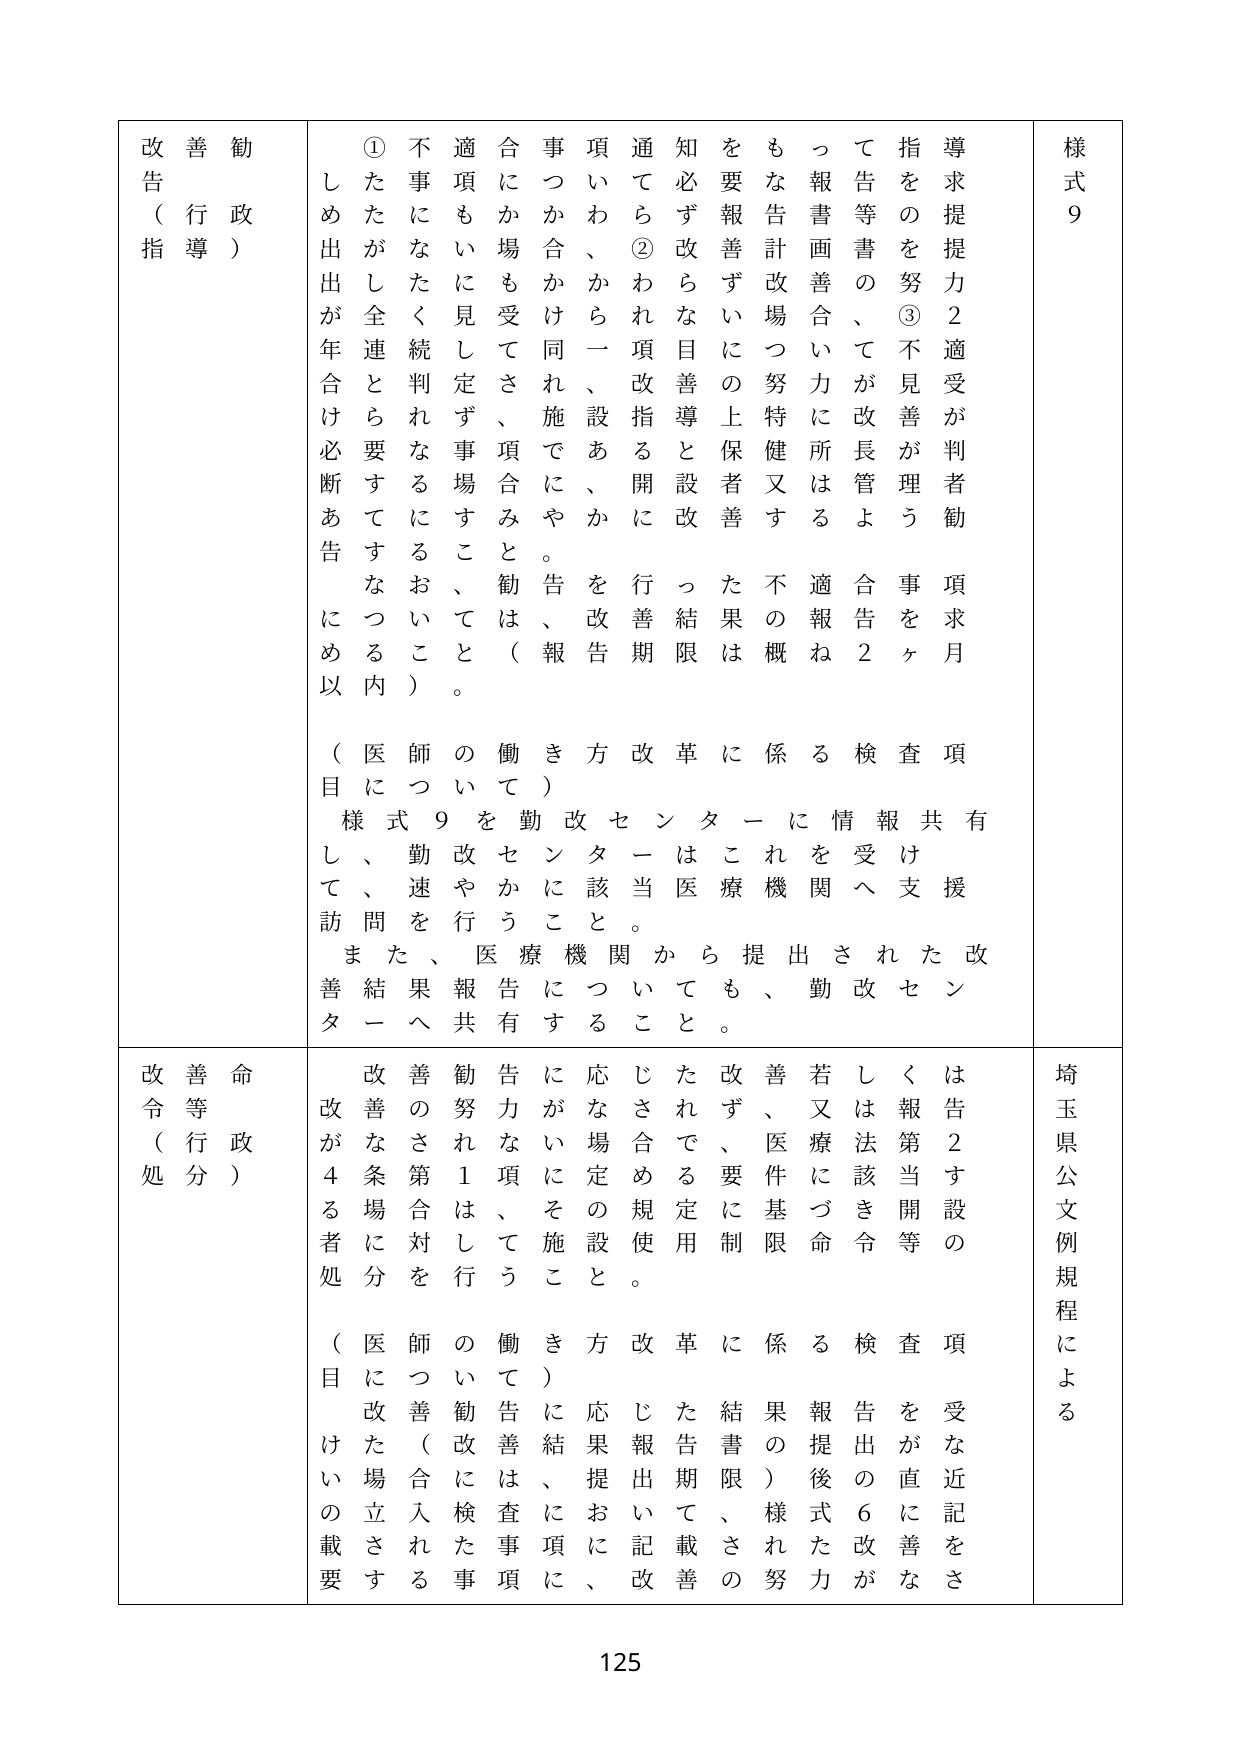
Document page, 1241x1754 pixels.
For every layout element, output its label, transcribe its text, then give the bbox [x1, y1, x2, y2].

table_cell 様式９ [1034, 121, 1122, 1047]
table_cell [308, 1048, 1033, 1604]
table_cell 埼玉県公文例規程による [1034, 1048, 1122, 1604]
table_cell 改善勧告 （行政指導） [119, 121, 307, 1047]
table_cell 改善命令等 （行政処分） [119, 1048, 307, 1604]
table_cell ①不適合事項通知をもって指導した事項について必要な報告を求めたにもかかわらず報告書等の提出がない場合、②改善計画書を提出したにもかかわらず改善の努力が全く見受けられない場合、③２年連続して同一項目について不適合と判定され、改善の努力が見受けられず、施設指導上特に改善が必要な事項であると保健所長が判断する場合に、開設者又は管理者あてにすみやかに改善するよう勧告すること。 なお、勧告を行った不適合事項については、改善結果の報告を求めること（報告期限は概ね２ヶ月以内）。 （医師の働き方改革に係る検査項目について） 様式９を勤改センターに情報共有し、勤改センターはこれを受けて、速やかに該当医療機関へ支援訪問を行うこと。 また、医療機関から提出された改善結果報告についても、勤改センターへ共有すること。 [308, 121, 1033, 1047]
